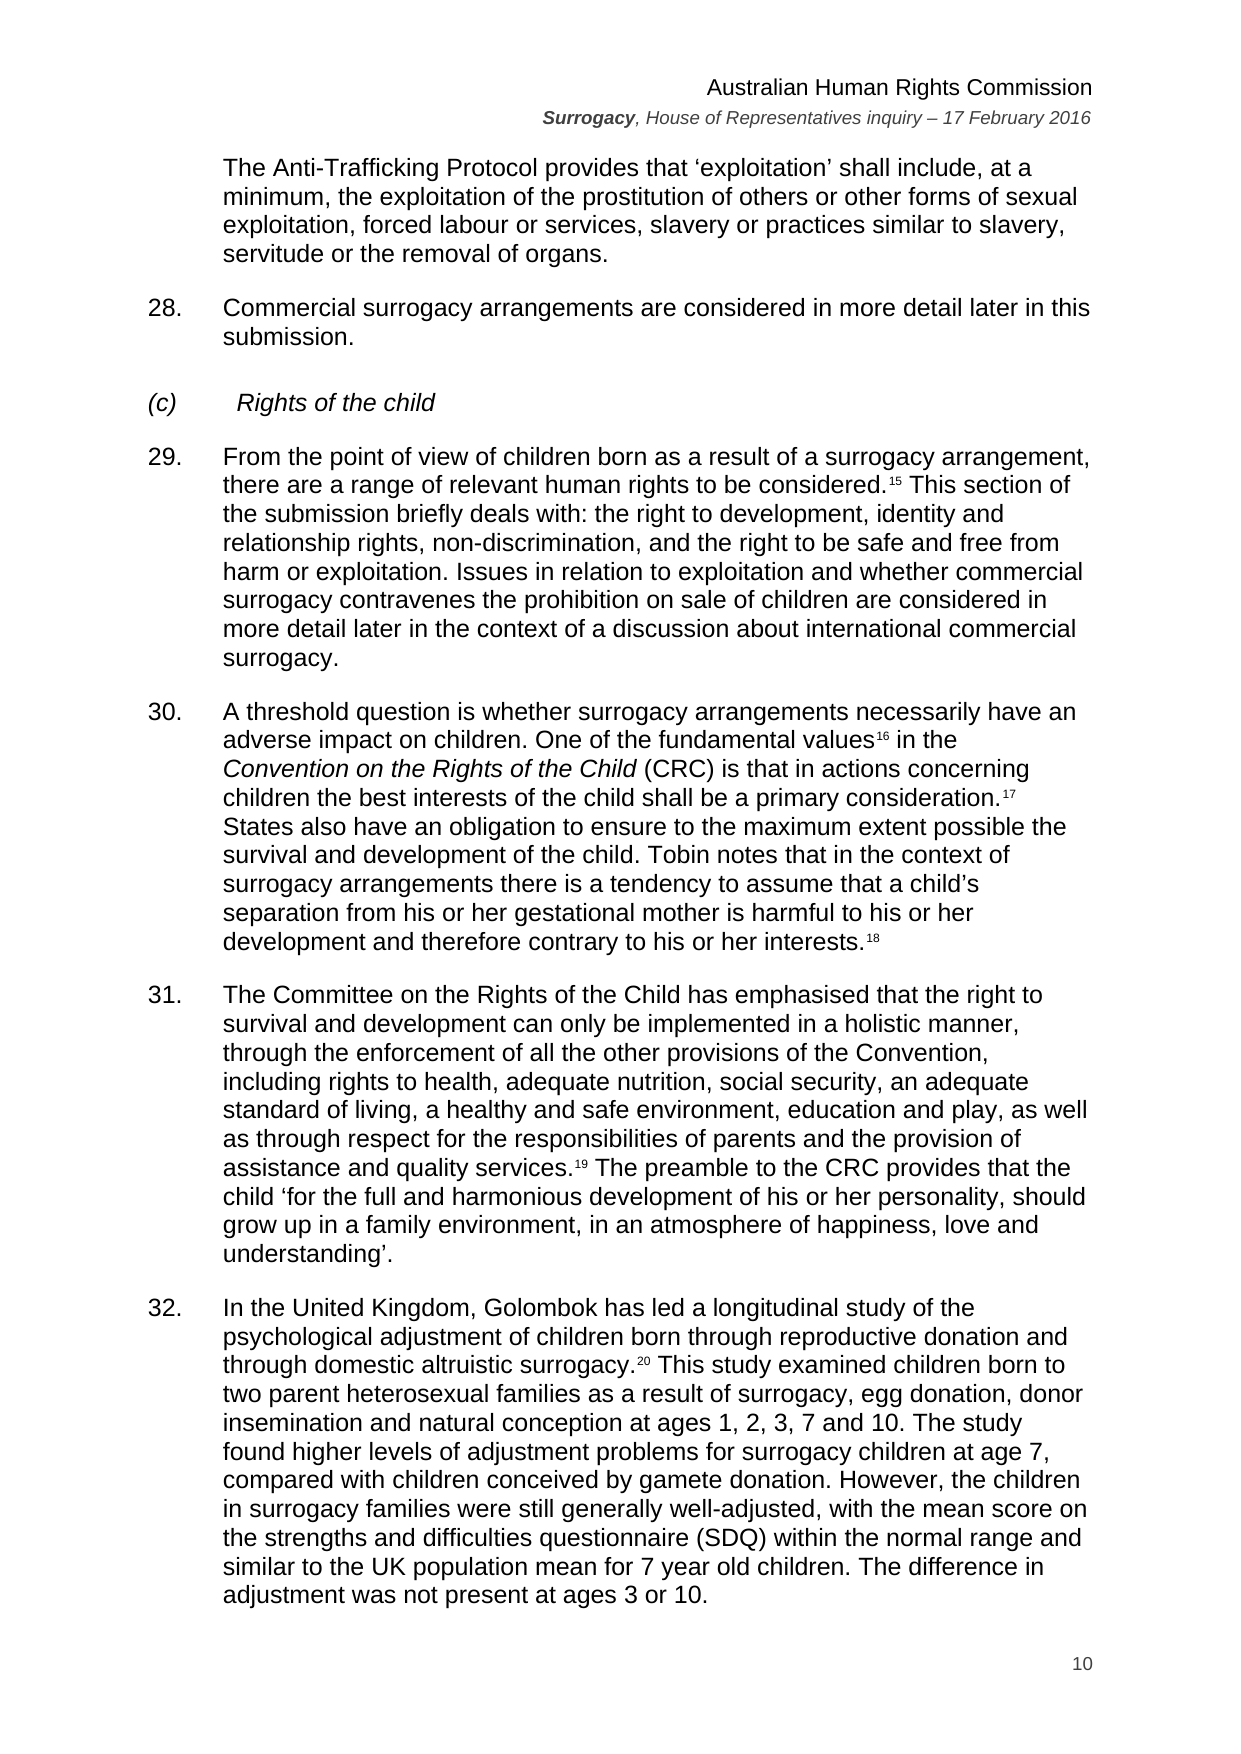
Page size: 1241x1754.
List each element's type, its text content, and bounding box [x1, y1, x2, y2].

subtitle Rights of the child [148, 388, 1092, 417]
text In the United Kingdom, Golombok has led a longitudinal study of the psychological adjustment of children born through reproductive donation and through domestic altruistic surrogacy. This study examined children born to two parent heterosexual families as a result of surrogacy, egg donation, donor insemination and natural conception at ages 1, 2, 3, 7 and 10. The study found higher levels of adjustment problems for surrogacy children at age 7, compared with children conceived by gamete donation. However, the children in surrogacy families were still generally well-adjusted, with the mean score on the strengths and difficulties questionnaire (SDQ) within the normal range and similar to the UK population mean for 7 year old children. The difference in adjustment was not present at ages 3 or 10. [148, 1293, 1092, 1609]
text From the point of view of children born as a result of a surrogacy arrangement, there are a range of relevant human rights to be considered. This section of the submission briefly deals with: the right to development, identity and relationship rights, non-discrimination, and the right to be safe and free from harm or exploitation. Issues in relation to exploitation and whether commercial surrogacy contravenes the prohibition on sale of children are considered in more detail later in the context of a discussion about international commercial surrogacy. [148, 442, 1092, 672]
text Commercial surrogacy arrangements are considered in more detail later in this submission. [148, 293, 1092, 351]
text The Committee on the Rights of the Child has emphasised that the right to survival and development can only be implemented in a holistic manner, through the enforcement of all the other provisions of the Convention, including rights to health, adequate nutrition, social security, an adequate standard of living, a healthy and safe environment, education and play, as well as through respect for the responsibilities of parents and the provision of assistance and quality services. The preamble to the CRC provides that the child ‘for the full and harmonious development of his or her personality, should grow up in a family environment, in an atmosphere of happiness, love and understanding’. [148, 981, 1092, 1268]
text A threshold question is whether surrogacy arrangements necessarily have an adverse impact on children. One of the fundamental values in the Convention on the Rights of the Child (CRC) is that in actions concerning children the best interests of the child shall be a primary consideration. States also have an obligation to ensure to the maximum extent possible the survival and development of the child. Tobin notes that in the context of surrogacy arrangements there is a tendency to assume that a child’s separation from his or her gestational mother is harmful to his or her development and therefore contrary to his or her interests. [148, 697, 1092, 956]
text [185, 153, 1092, 268]
